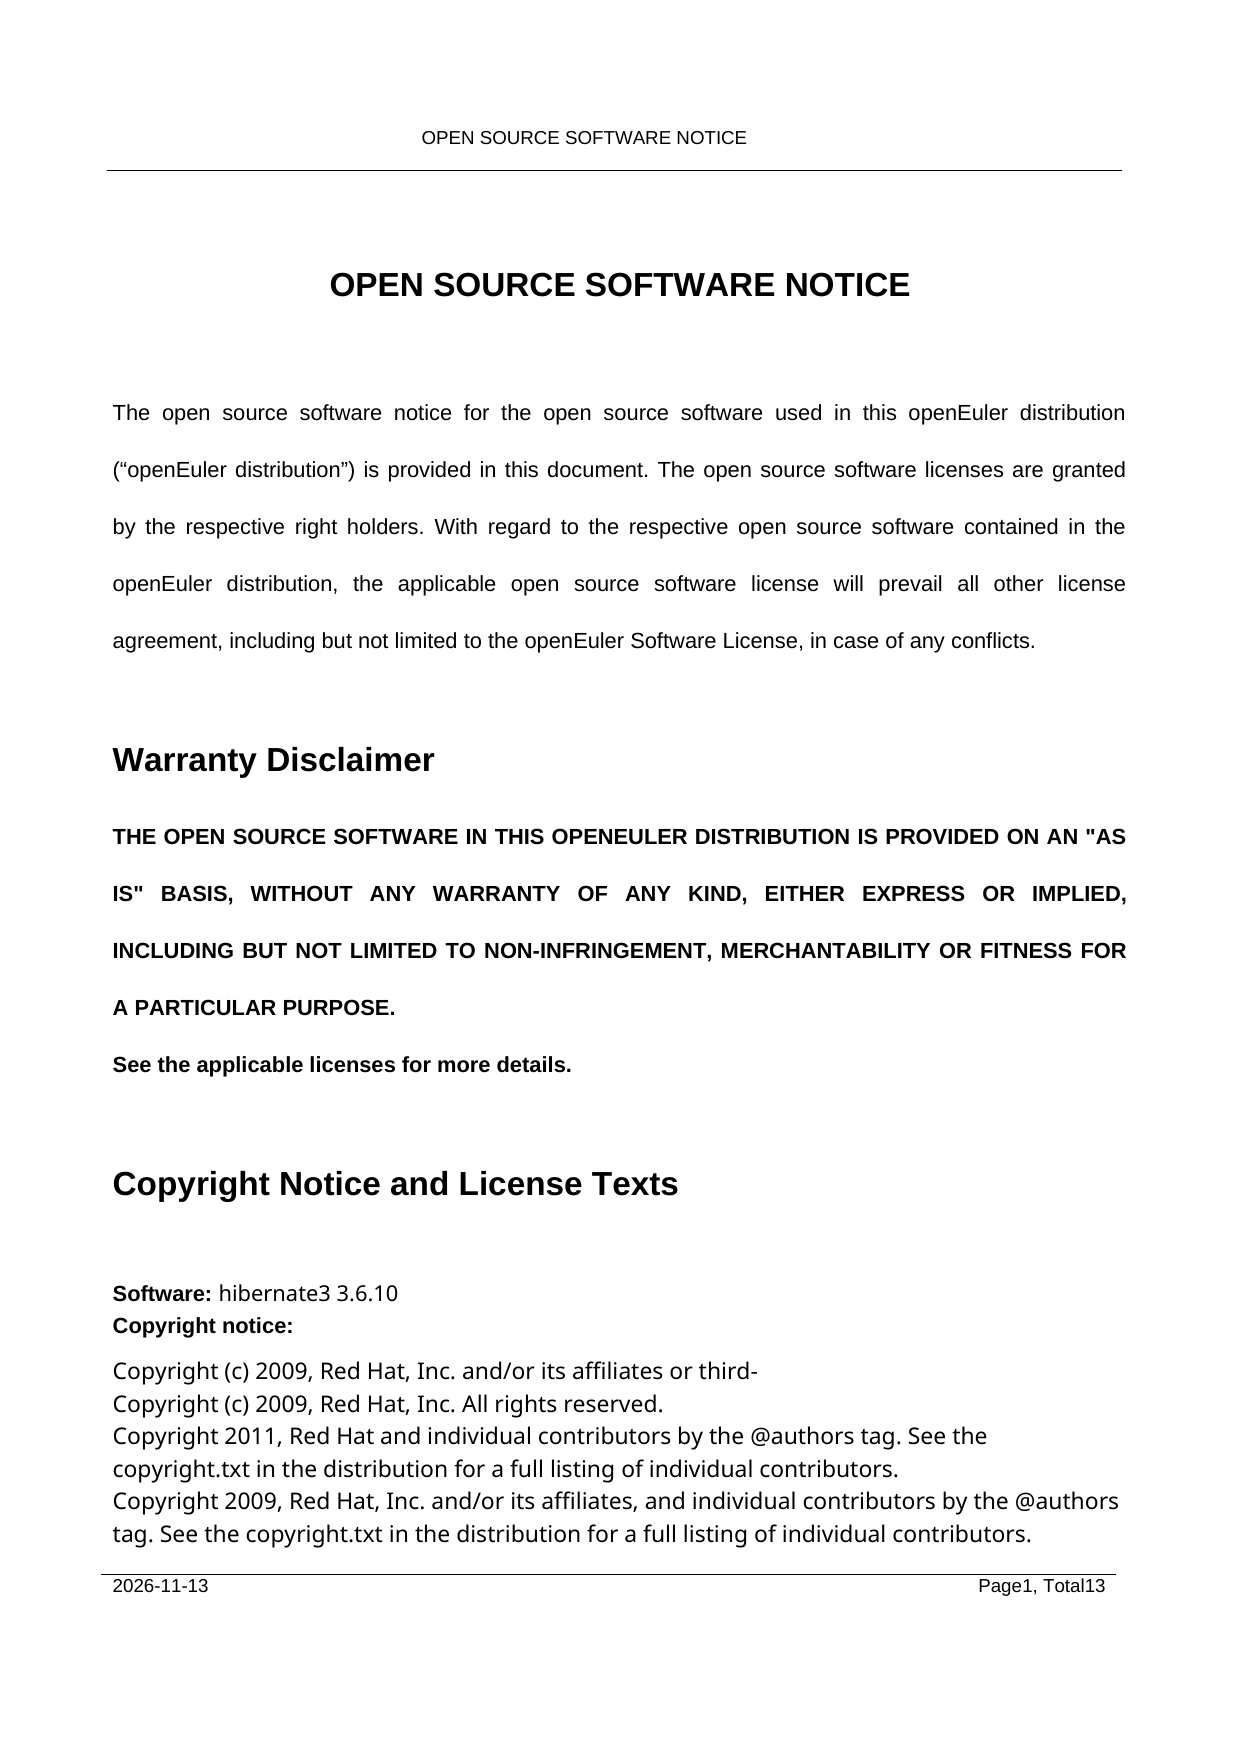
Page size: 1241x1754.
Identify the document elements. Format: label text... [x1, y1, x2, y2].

text Warranty Disclaimer [112, 727, 1128, 792]
text Software: hibernate3 3.6.10 [112, 1277, 1128, 1309]
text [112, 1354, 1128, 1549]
text Copyright Notice and License Texts [112, 1151, 1128, 1216]
text THE OPEN SOURCE SOFTWARE IN THIS OPENEULER DISTRIBUTION IS PROVIDED ON AN "AS IS" BASIS, WITHOUT ANY WARRANTY OF ANY KIND, EITHER EXPRESS OR IMPLIED, INCLUDING BUT NOT LIMITED TO NON-INFRINGEMENT, MERCHANTABILITY OR FITNESS FOR A PARTICULAR PURPOSE. See the applicable licenses for more details. [112, 821, 1128, 1081]
text OPEN SOURCE SOFTWARE NOTICE [112, 251, 1128, 316]
text Copyright notice: [112, 1309, 1128, 1342]
text The open source software notice for the open source software used in this openEuler distribution (“openEuler distribution”) is provided in this document. The open source software licenses are granted by the respective right holders. With regard to the respective open source software contained in the openEuler distribution, the applicable open source software license will prevail all other license agreement, including but not limited to the openEuler Software License, in case of any conflicts. [112, 397, 1128, 657]
